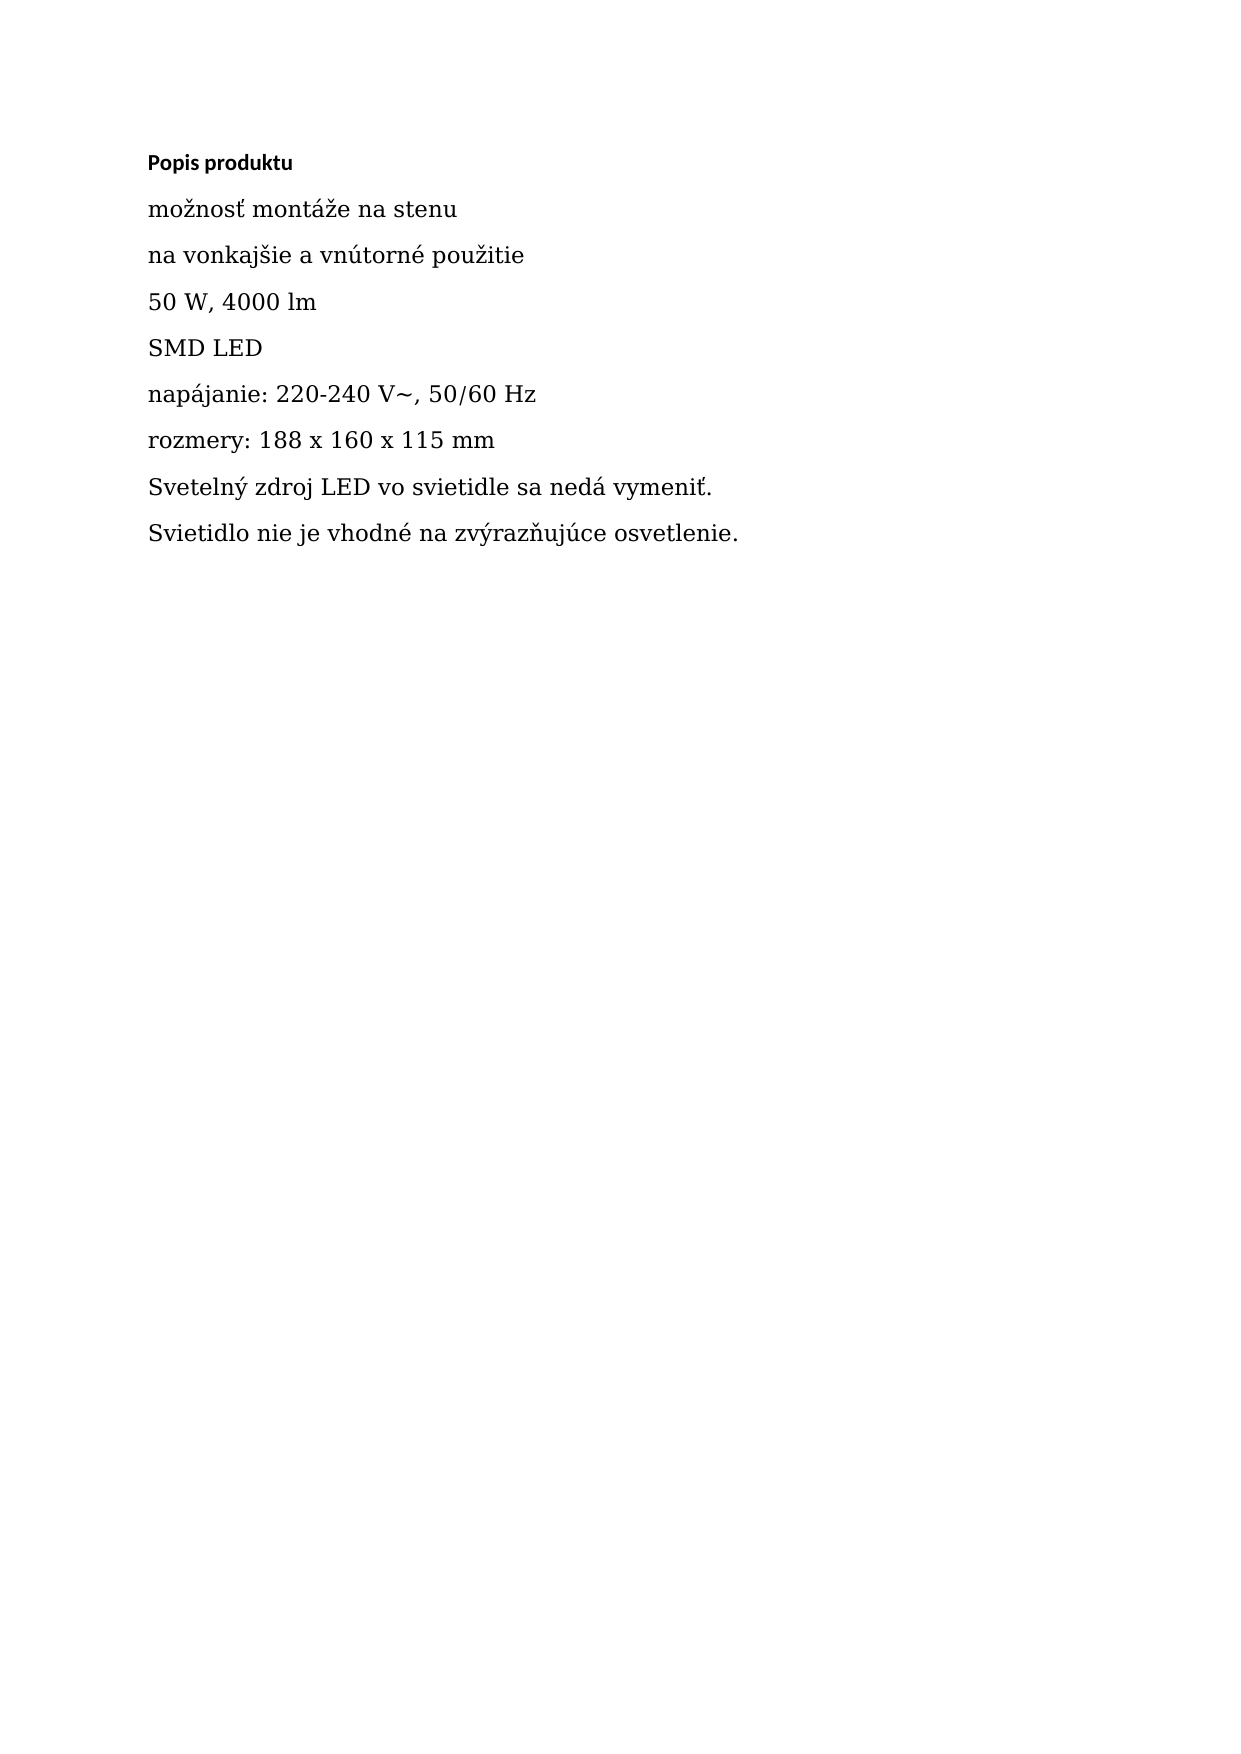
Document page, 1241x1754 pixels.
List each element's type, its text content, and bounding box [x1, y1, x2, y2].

text SMD LED [148, 333, 1093, 361]
text Svietidlo nie je vhodné na zvýrazňujúce osvetlenie. [148, 519, 1093, 546]
text napájanie: 220-240 V~, 50/60 Hz [148, 380, 1093, 407]
text možnosť montáže na stenu [148, 194, 1093, 222]
text 50 W, 4000 lm [148, 287, 1093, 315]
text na vonkajšie a vnútorné použitie [148, 241, 1093, 268]
text Popis produktu [148, 148, 1093, 176]
text Svetelný zdroj LED vo svietidle sa nedá vymeniť. [148, 473, 1093, 500]
text rozmery: 188 x 160 x 115 mm [148, 426, 1093, 454]
